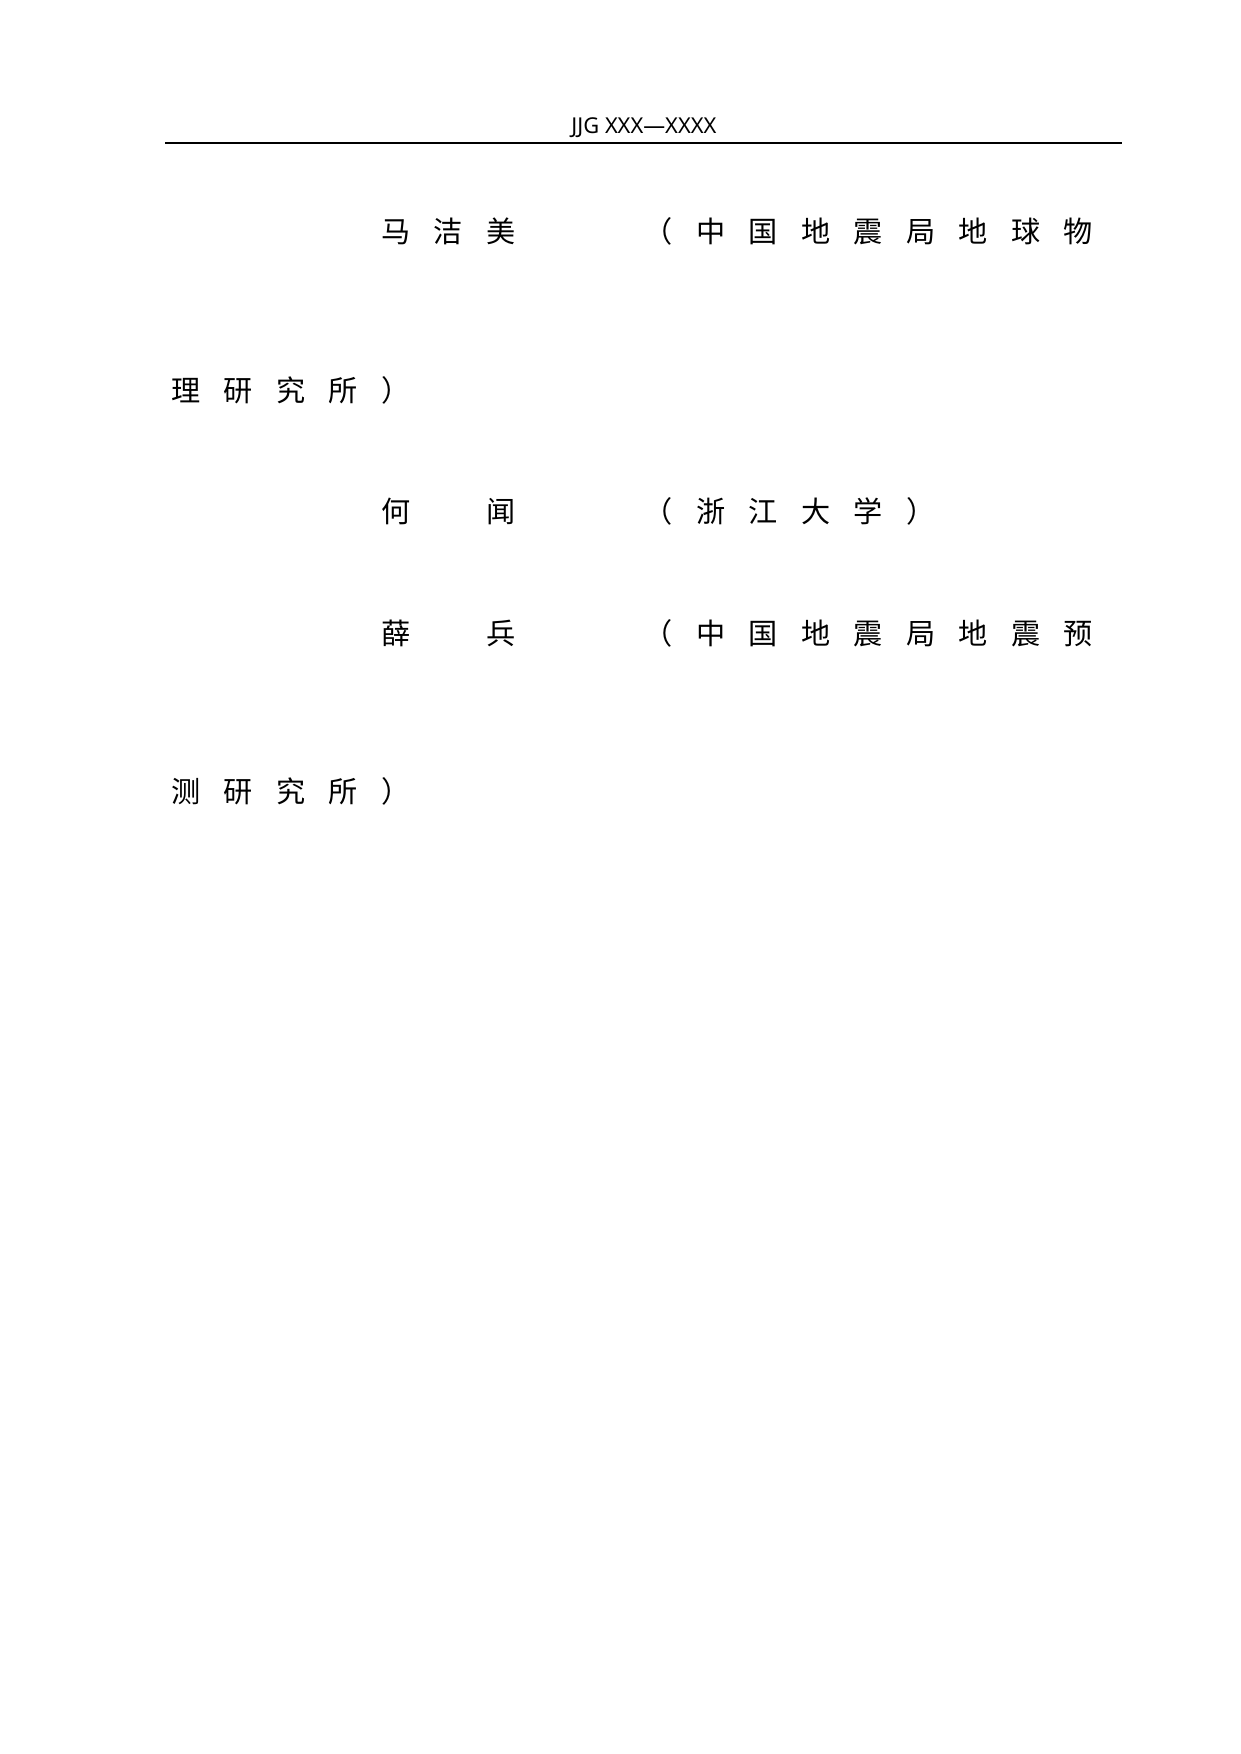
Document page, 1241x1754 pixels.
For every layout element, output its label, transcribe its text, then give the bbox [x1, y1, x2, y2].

text 何 闻 （浙江大学） [171, 470, 1116, 549]
text 马洁美 （中国地震局地球物理研究所） [171, 191, 1116, 428]
text 薛 兵 （中国地震局地震预测研究所） [171, 592, 1116, 829]
